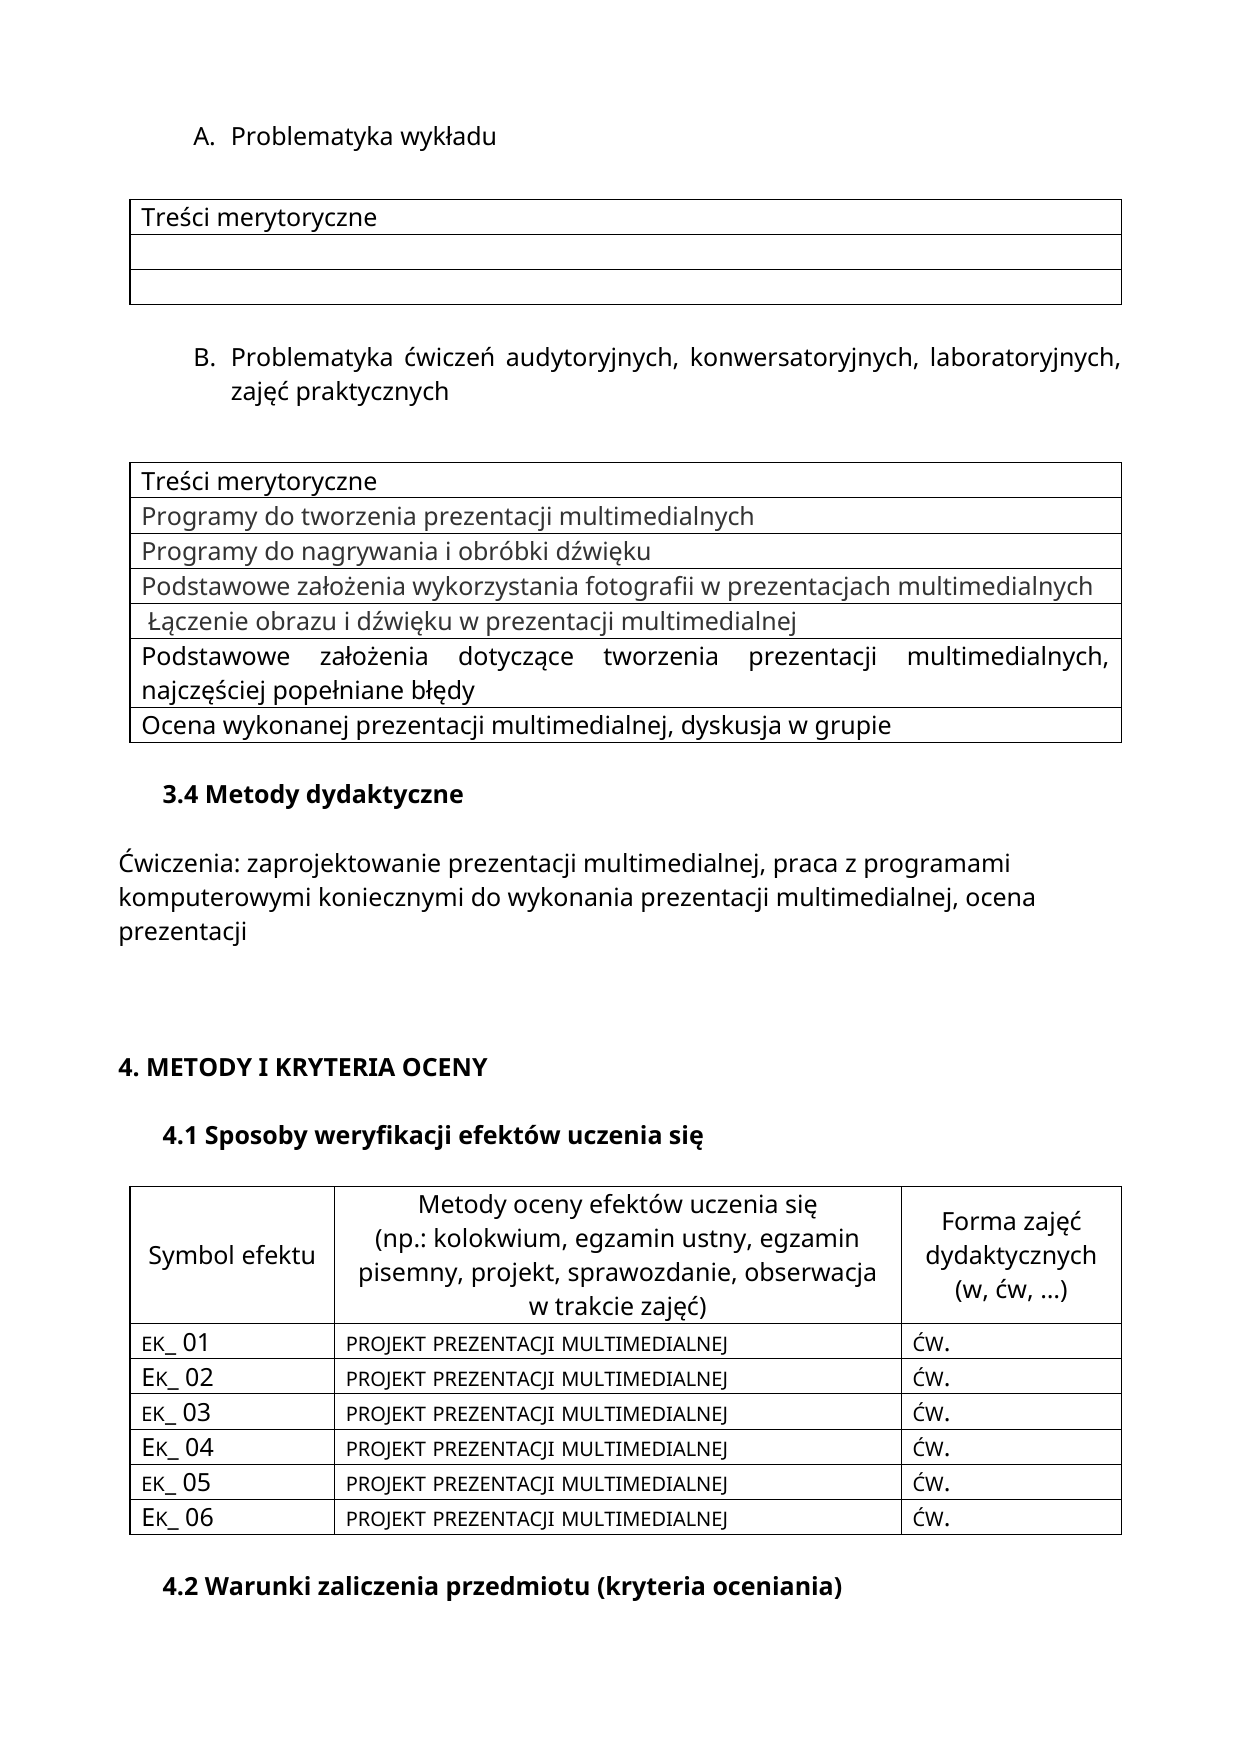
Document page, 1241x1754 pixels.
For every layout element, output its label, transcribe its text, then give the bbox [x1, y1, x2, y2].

table_cell ćw. [902, 1465, 1121, 1499]
table_cell Ek_ 02 [131, 1359, 334, 1393]
table_cell Ek_ 06 [131, 1500, 334, 1534]
table_cell Ocena wykonanej prezentacji multimedialnej, dyskusja w grupie [131, 708, 1121, 742]
text 3.4 Metody dydaktyczne [162, 777, 1122, 811]
table_header Symbol efektu [131, 1187, 334, 1323]
table_header Treści merytoryczne [131, 200, 1121, 234]
table_cell Programy do nagrywania i obróbki dźwięku [131, 534, 1121, 567]
list Problematyka wykładu [193, 118, 1122, 152]
table_cell Podstawowe założenia dotyczące tworzenia prezentacji multimedialnych, najczęściej popełniane błędy [131, 639, 1121, 707]
table_cell ćw. [902, 1430, 1121, 1463]
table_cell ek_ 03 [131, 1394, 334, 1428]
table_cell projekt prezentacji multimedialnej [335, 1359, 901, 1393]
table_cell ek_ 01 [131, 1324, 334, 1358]
table_header Treści merytoryczne [131, 463, 1121, 497]
table_cell [131, 270, 1121, 304]
table_cell projekt prezentacji multimedialnej [335, 1465, 901, 1499]
table_cell [131, 235, 1121, 269]
table_cell Łączenie obrazu i dźwięku w prezentacji multimedialnej [131, 604, 1121, 638]
table_header Metody oceny efektów uczenia się (np.: kolokwium, egzamin ustny, egzamin pisemny, projekt, sprawozdanie, obserwacja w trakcie zajęć) [335, 1187, 901, 1323]
table_cell ćw. [902, 1359, 1121, 1393]
text 4.2 Warunki zaliczenia przedmiotu (kryteria oceniania) [162, 1569, 1122, 1603]
list Problematyka ćwiczeń audytoryjnych, konwersatoryjnych, laboratoryjnych, zajęć praktycznych [193, 339, 1122, 407]
text 4.1 Sposoby weryfikacji efektów uczenia się [162, 1118, 1122, 1152]
table_cell ćw. [902, 1394, 1121, 1428]
table_cell Programy do tworzenia prezentacji multimedialnych [131, 498, 1121, 532]
table_header Forma zajęć dydaktycznych (w, ćw, …) [902, 1187, 1121, 1323]
table_cell ćw. [902, 1500, 1121, 1534]
table_cell ćw. [902, 1324, 1121, 1358]
table_cell ek_ 05 [131, 1465, 334, 1499]
text 4. METODY I KRYTERIA OCENY [118, 1049, 1122, 1084]
table_cell Ek_ 04 [131, 1430, 334, 1463]
table_cell projekt prezentacji multimedialnej [335, 1394, 901, 1428]
table_cell projekt prezentacji multimedialnej [335, 1324, 901, 1358]
table_cell Podstawowe założenia wykorzystania fotografii w prezentacjach multimedialnych [131, 569, 1121, 603]
table_cell projekt prezentacji multimedialnej [335, 1500, 901, 1534]
table_cell projekt prezentacji multimedialnej [335, 1430, 901, 1463]
text Ćwiczenia: zaprojektowanie prezentacji multimedialnej, praca z programami komputerowymi koniecznymi do wykonania prezentacji multimedialnej, ocena prezentacji [118, 845, 1122, 947]
